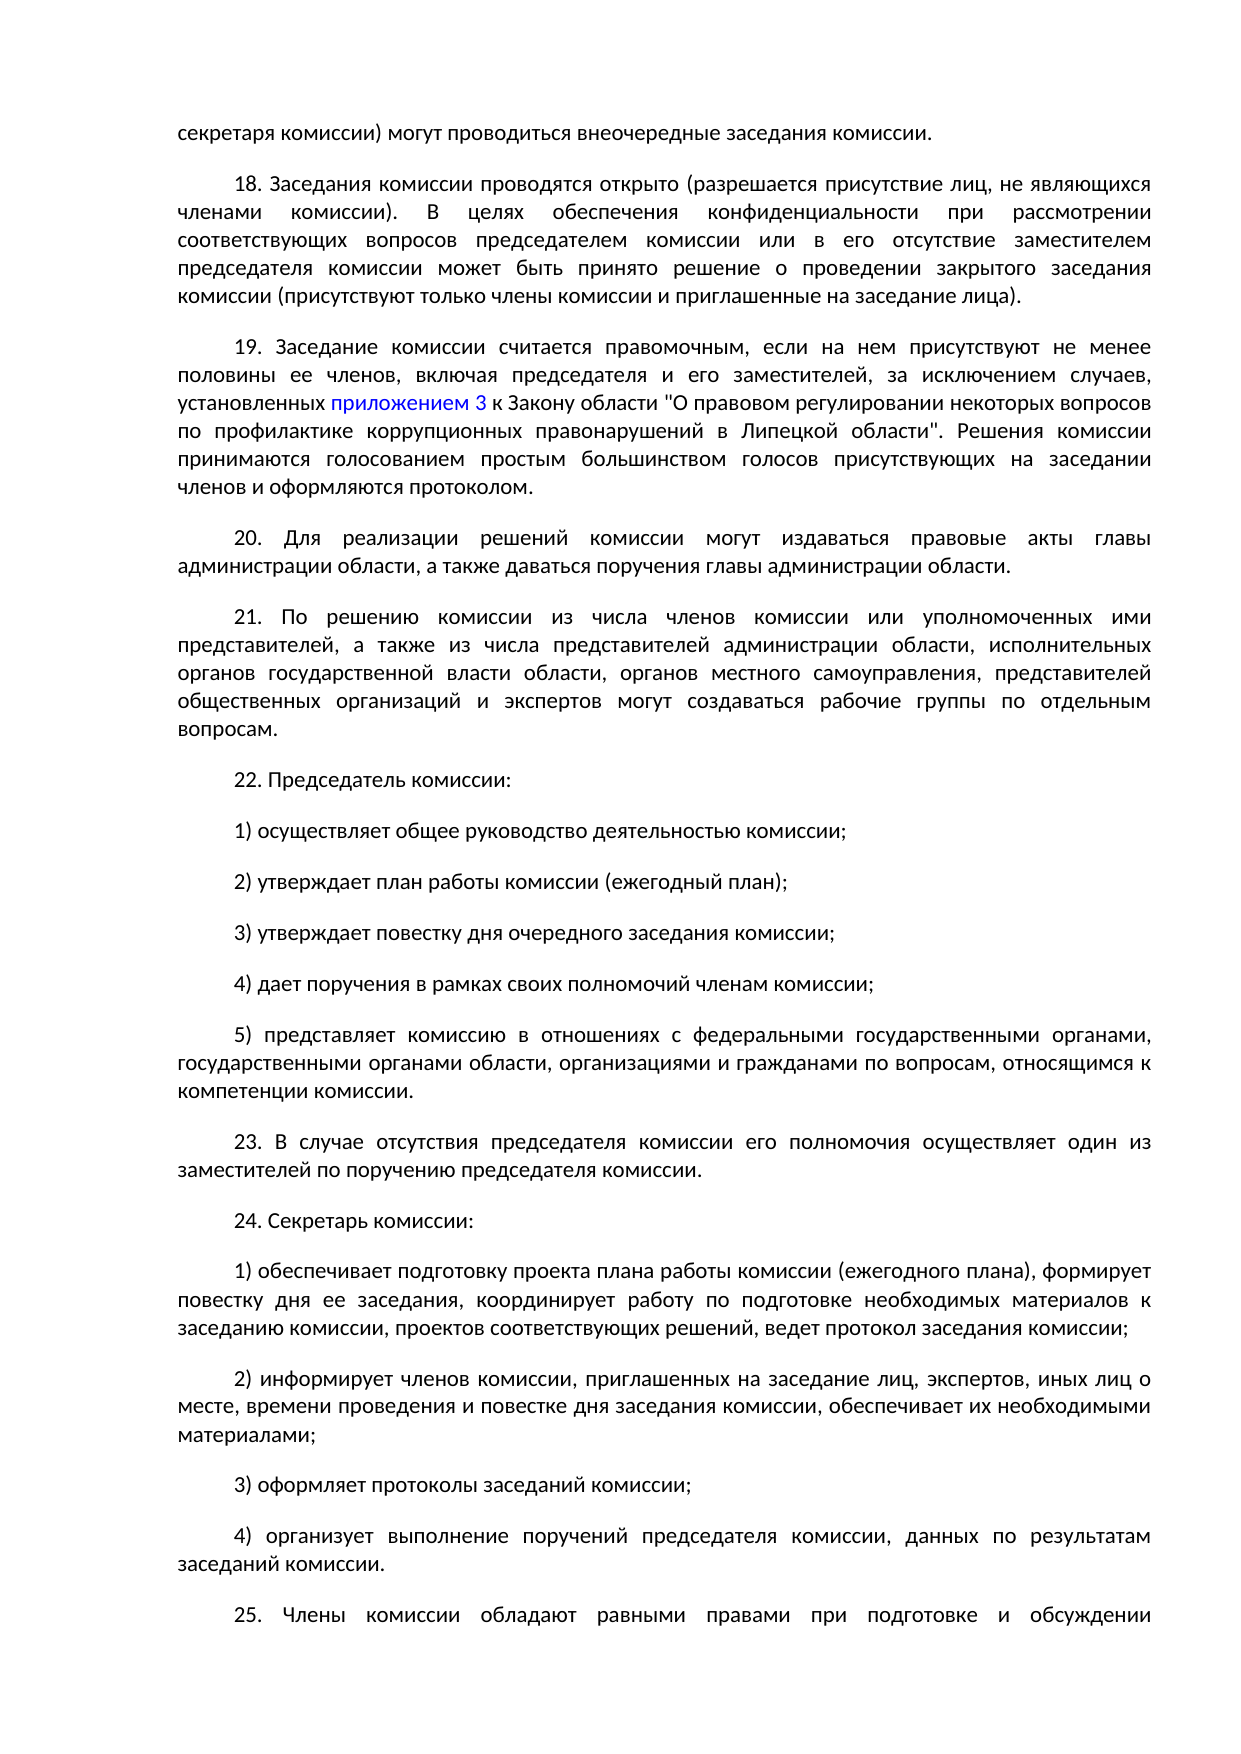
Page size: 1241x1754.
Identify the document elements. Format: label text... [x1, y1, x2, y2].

text 2) утверждает план работы комиссии (ежегодный план); [177, 867, 1152, 895]
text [177, 118, 1152, 146]
text 18. Заседания комиссии проводятся открыто (разрешается присутствие лиц, не являющихся членами комиссии). В целях обеспечения конфиденциальности при рассмотрении соответствующих вопросов председателем комиссии или в его отсутствие заместителем председателя комиссии может быть принято решение о проведении закрытого заседания комиссии (присутствуют только члены комиссии и приглашенные на заседание лица). [177, 169, 1152, 309]
text 4) дает поручения в рамках своих полномочий членам комиссии; [177, 969, 1152, 997]
text 22. Председатель комиссии: [177, 765, 1152, 793]
text 20. Для реализации решений комиссии могут издаваться правовые акты главы администрации области, а также даваться поручения главы администрации области. [177, 523, 1152, 579]
text 5) представляет комиссию в отношениях с федеральными государственными органами, государственными органами области, организациями и гражданами по вопросам, относящимся к компетенции комиссии. [177, 1020, 1152, 1104]
text 4) организует выполнение поручений председателя комиссии, данных по результатам заседаний комиссии. [177, 1522, 1152, 1578]
text 2) информирует членов комиссии, приглашенных на заседание лиц, экспертов, иных лиц о месте, времени проведения и повестке дня заседания комиссии, обеспечивает их необходимыми материалами; [177, 1364, 1152, 1448]
text 3) утверждает повестку дня очередного заседания комиссии; [177, 918, 1152, 946]
text 3) оформляет протоколы заседаний комиссии; [177, 1471, 1152, 1499]
text 1) обеспечивает подготовку проекта плана работы комиссии (ежегодного плана), формирует повестку дня ее заседания, координирует работу по подготовке необходимых материалов к заседанию комиссии, проектов соответствующих решений, ведет протокол заседания комиссии; [177, 1257, 1152, 1341]
text 23. В случае отсутствия председателя комиссии его полномочия осуществляет один из заместителей по поручению председателя комиссии. [177, 1127, 1152, 1183]
text 1) осуществляет общее руководство деятельностью комиссии; [177, 816, 1152, 844]
text 24. Секретарь комиссии: [177, 1206, 1152, 1234]
text 19. Заседание комиссии считается правомочным, если на нем присутствуют не менее половины ее членов, включая председателя и его заместителей, за исключением случаев, установленных приложением 3 к Закону области "О правовом регулировании некоторых вопросов по профилактике коррупционных правонарушений в Липецкой области". Решения комиссии принимаются голосованием простым большинством голосов присутствующих на заседании членов и оформляются протоколом. [177, 332, 1152, 500]
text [177, 1601, 1152, 1628]
text 21. По решению комиссии из числа членов комиссии или уполномоченных ими представителей, а также из числа представителей администрации области, исполнительных органов государственной власти области, органов местного самоуправления, представителей общественных организаций и экспертов могут создаваться рабочие группы по отдельным вопросам. [177, 602, 1152, 742]
